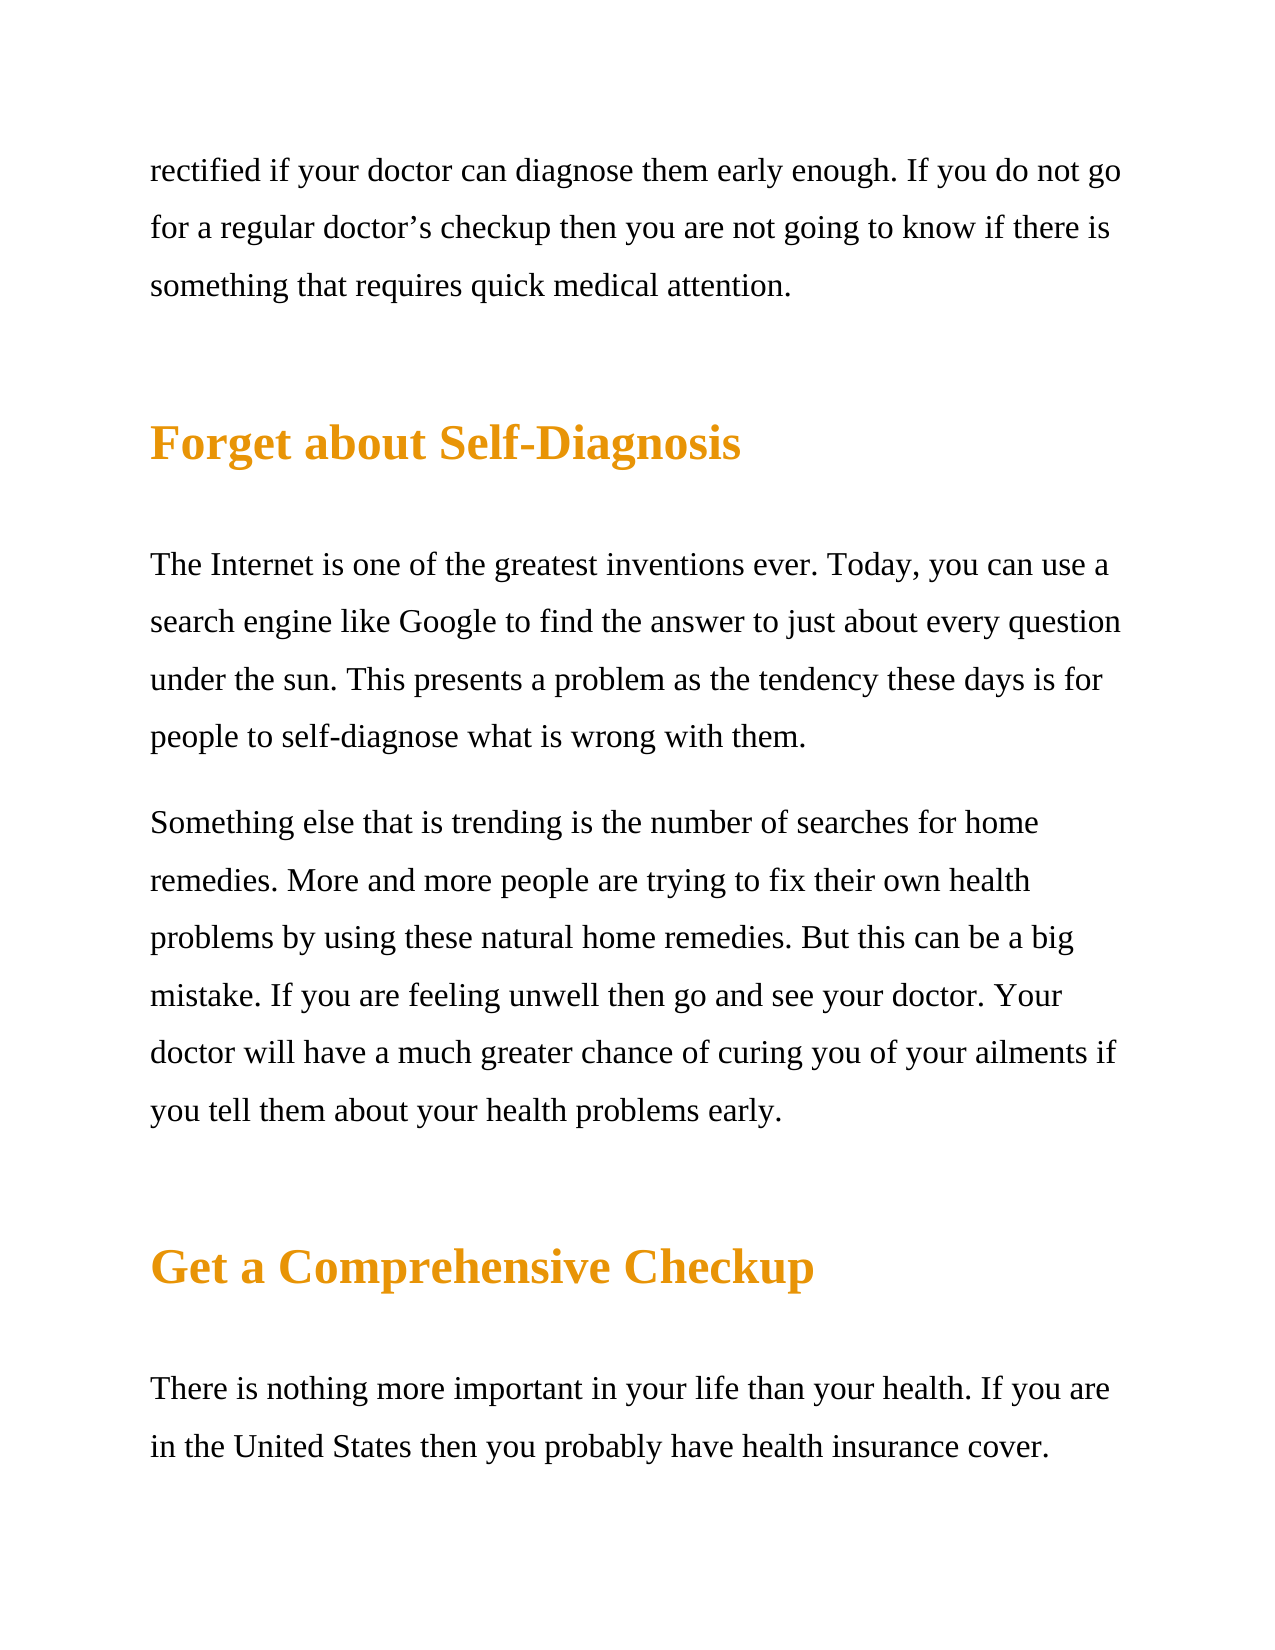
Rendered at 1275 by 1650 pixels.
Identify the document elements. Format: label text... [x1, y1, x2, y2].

text The Internet is one of the greatest inventions ever. Today, you can use a search engine like Google to find the answer to just about every question under the sun. This presents a problem as the tendency these days is for people to self-diagnose what is wrong with them. [150, 544, 1125, 754]
subtitle Get a Comprehensive Checkup [150, 1237, 1125, 1295]
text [150, 150, 1125, 303]
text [150, 1368, 1125, 1464]
subtitle Forget about Self-Diagnosis [150, 412, 1125, 470]
text Something else that is trending is the number of searches for home remedies. More and more people are trying to fix their own health problems by using these natural home remedies. But this can be a big mistake. If you are feeling unwell then go and see your doctor. Your doctor will have a much greater chance of curing you of your ailments if you tell them about your health problems early. [150, 802, 1125, 1128]
